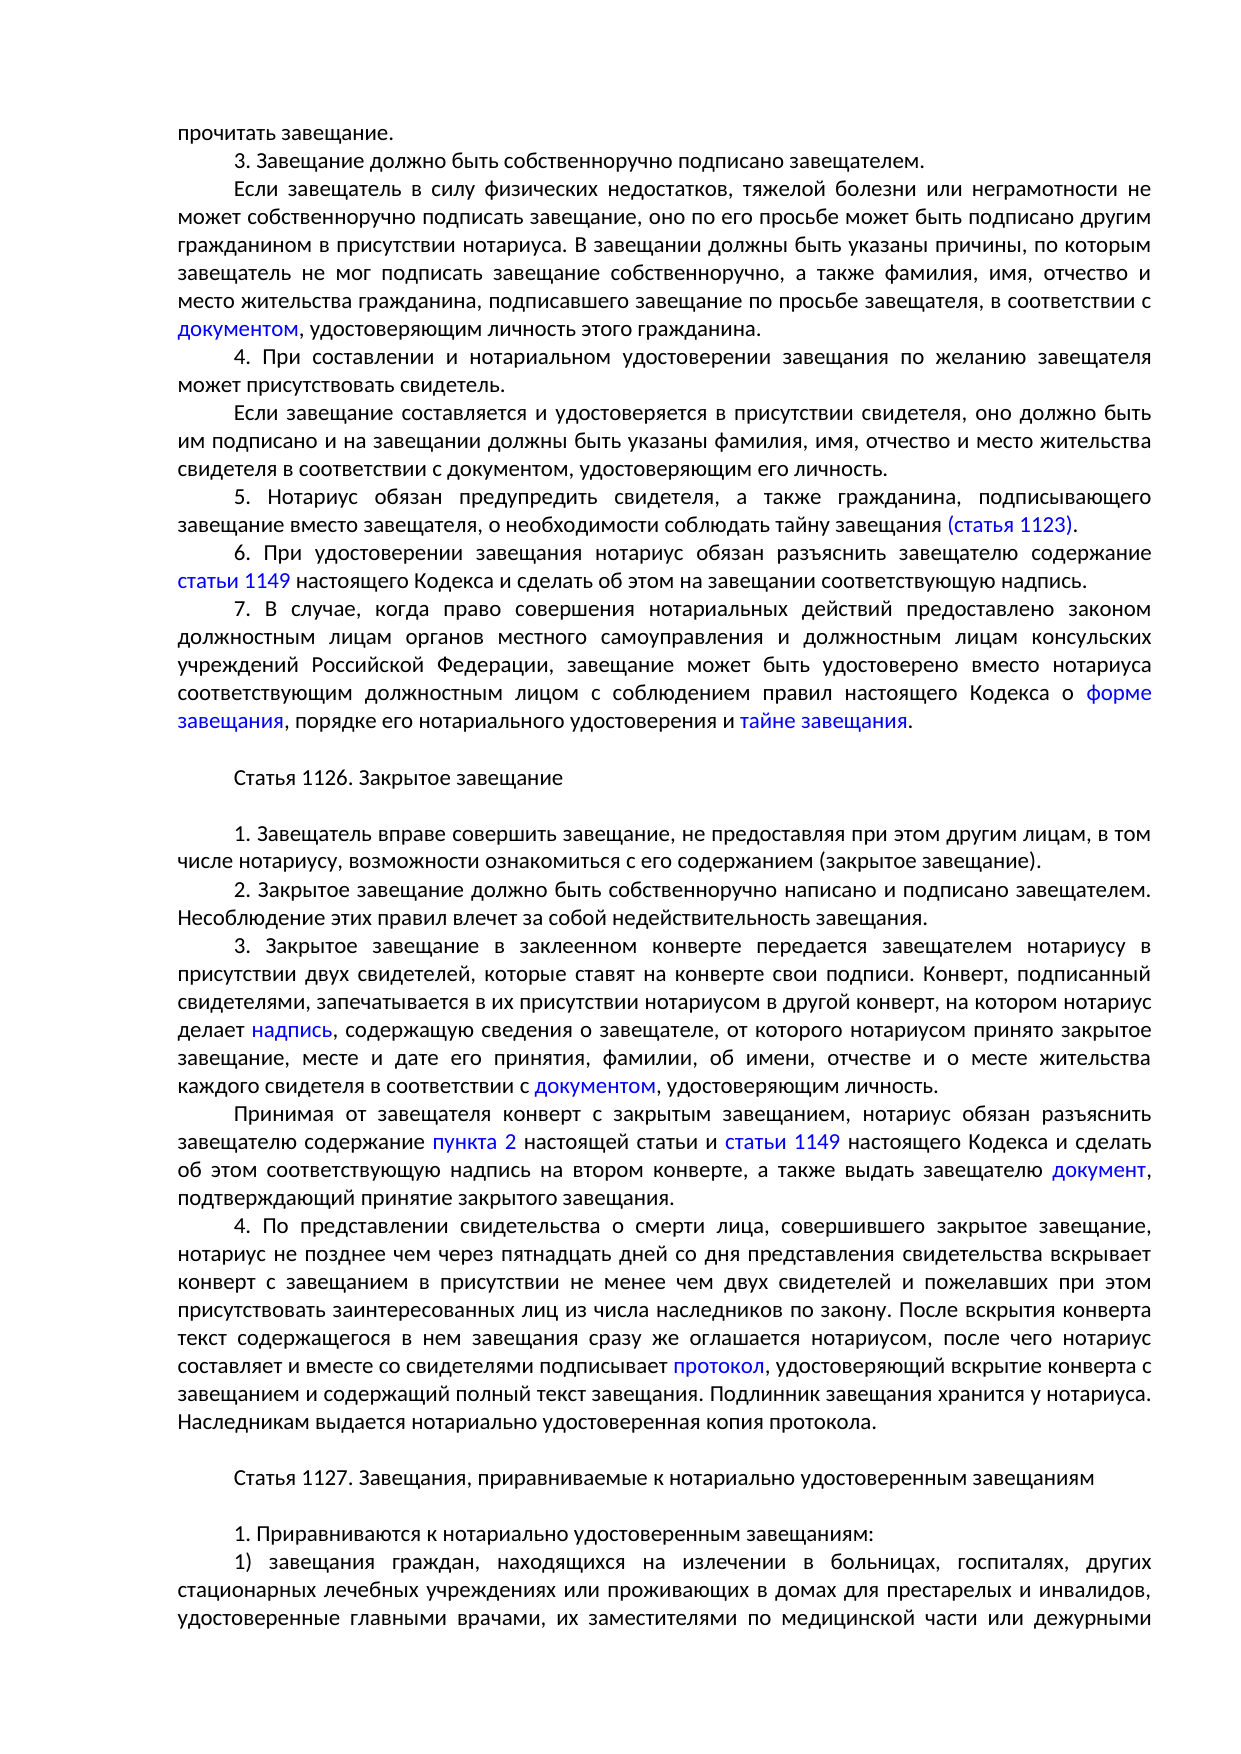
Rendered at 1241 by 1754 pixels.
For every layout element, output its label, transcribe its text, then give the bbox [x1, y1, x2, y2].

text 5. Нотариус обязан предупредить свидетеля, а также гражданина, подписывающего завещание вместо завещателя, о необходимости соблюдать тайну завещания (статья 1123). [177, 482, 1152, 538]
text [177, 1547, 1152, 1631]
text 6. При удостоверении завещания нотариус обязан разъяснить завещателю содержание статьи 1149 настоящего Кодекса и сделать об этом на завещании соответствующую надпись. [177, 538, 1152, 594]
text 4. При составлении и нотариальном удостоверении завещания по желанию завещателя может присутствовать свидетель. [177, 342, 1152, 398]
text 7. В случае, когда право совершения нотариальных действий предоставлено законом должностным лицам органов местного самоуправления и должностным лицам консульских учреждений Российской Федерации, завещание может быть удостоверено вместо нотариуса соответствующим должностным лицом с соблюдением правил настоящего Кодекса о форме завещания, порядке его нотариального удостоверения и тайне завещания. [177, 594, 1152, 734]
text 1. Завещатель вправе совершить завещание, не предоставляя при этом другим лицам, в том числе нотариусу, возможности ознакомиться с его содержанием (закрытое завещание). [177, 819, 1152, 875]
text 1. Приравниваются к нотариально удостоверенным завещаниям: [177, 1519, 1152, 1547]
text Если завещание составляется и удостоверяется в присутствии свидетеля, оно должно быть им подписано и на завещании должны быть указаны фамилия, имя, отчество и место жительства свидетеля в соответствии с документом, удостоверяющим его личность. [177, 398, 1152, 482]
text Статья 1127. Завещания, приравниваемые к нотариально удостоверенным завещаниям [177, 1463, 1152, 1491]
text Статья 1126. Закрытое завещание [177, 763, 1152, 791]
text 3. Закрытое завещание в заклеенном конверте передается завещателем нотариусу в присутствии двух свидетелей, которые ставят на конверте свои подписи. Конверт, подписанный свидетелями, запечатывается в их присутствии нотариусом в другой конверт, на котором нотариус делает надпись, содержащую сведения о завещателе, от которого нотариусом принято закрытое завещание, месте и дате его принятия, фамилии, об имени, отчестве и о месте жительства каждого свидетеля в соответствии с документом, удостоверяющим личность. [177, 931, 1152, 1099]
text 2. Закрытое завещание должно быть собственноручно написано и подписано завещателем. Несоблюдение этих правил влечет за собой недействительность завещания. [177, 875, 1152, 931]
text Принимая от завещателя конверт с закрытым завещанием, нотариус обязан разъяснить завещателю содержание пункта 2 настоящей статьи и статьи 1149 настоящего Кодекса и сделать об этом соответствующую надпись на втором конверте, а также выдать завещателю документ, подтверждающий принятие закрытого завещания. [177, 1099, 1152, 1211]
text 3. Завещание должно быть собственноручно подписано завещателем. [177, 146, 1152, 174]
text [177, 118, 1152, 146]
text Если завещатель в силу физических недостатков, тяжелой болезни или неграмотности не может собственноручно подписать завещание, оно по его просьбе может быть подписано другим гражданином в присутствии нотариуса. В завещании должны быть указаны причины, по которым завещатель не мог подписать завещание собственноручно, а также фамилия, имя, отчество и место жительства гражданина, подписавшего завещание по просьбе завещателя, в соответствии с документом, удостоверяющим личность этого гражданина. [177, 174, 1152, 342]
text 4. По представлении свидетельства о смерти лица, совершившего закрытое завещание, нотариус не позднее чем через пятнадцать дней со дня представления свидетельства вскрывает конверт с завещанием в присутствии не менее чем двух свидетелей и пожелавших при этом присутствовать заинтересованных лиц из числа наследников по закону. После вскрытия конверта текст содержащегося в нем завещания сразу же оглашается нотариусом, после чего нотариус составляет и вместе со свидетелями подписывает протокол, удостоверяющий вскрытие конверта с завещанием и содержащий полный текст завещания. Подлинник завещания хранится у нотариуса. Наследникам выдается нотариально удостоверенная копия протокола. [177, 1211, 1152, 1435]
